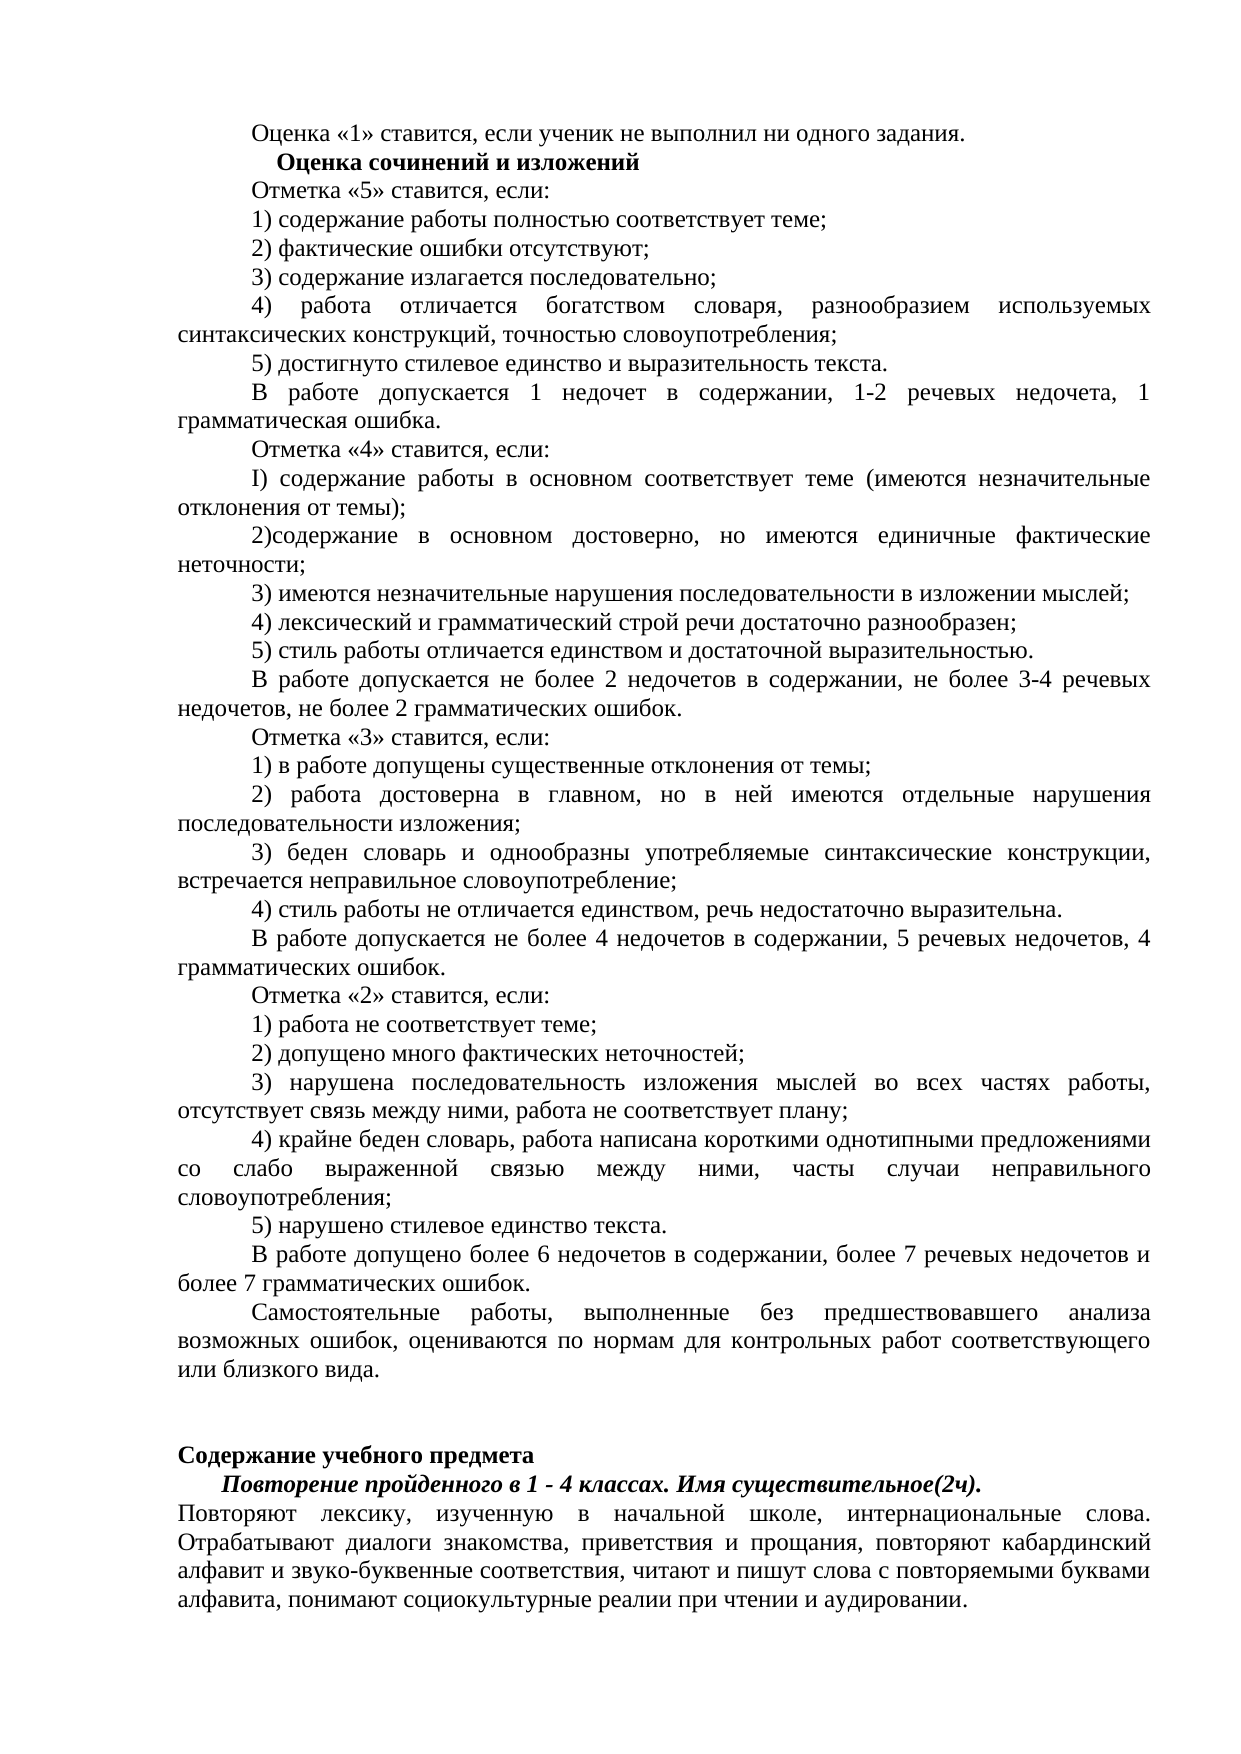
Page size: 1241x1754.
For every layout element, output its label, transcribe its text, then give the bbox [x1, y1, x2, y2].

text Оценка «1» ставится, если ученик не выполнил ни одного задания. [177, 118, 1152, 147]
text 1) работа не соответствует теме; [177, 1009, 1152, 1038]
text 2) допущено много фактических неточностей; [177, 1038, 1152, 1067]
text 3) содержание излагается последовательно; [177, 262, 1152, 291]
text Отметка «5» ставится, если: [177, 176, 1152, 204]
text 4) лексический и грамматический строй речи достаточно разнообразен; [177, 607, 1152, 636]
text 3) имеются незначительные нарушения последовательности в изложении мыслей; [177, 578, 1152, 607]
text Отметка «4» ставится, если: [177, 434, 1152, 463]
text 1) содержание работы полностью соответствует теме; [177, 204, 1152, 233]
text 4) крайне беден словарь, работа написана короткими однотипными предложениями со слабо выраженной связью между ними, часты случаи неправильного словоупотребления; [177, 1124, 1152, 1211]
text I) содержание работы в основном соответствует теме (имеются незначительные отклонения от темы); [177, 463, 1152, 521]
text Оценка сочинений и изложений [177, 147, 1152, 176]
text 4) стиль работы не отличается единством, речь недостаточно выразительна. [177, 894, 1152, 923]
text 2) работа достоверна в главном, но в ней имеются отдельные нарушения последовательности изложения; [177, 779, 1152, 837]
text В работе допускается не более 4 недочетов в содержании, 5 речевых недочетов, 4 грамматических ошибок. [177, 923, 1152, 981]
text 5) достигнуто стилевое единство и выразительность текста. [177, 348, 1152, 377]
text 3) беден словарь и однообразны употребляемые синтаксические конструкции, встречается неправильное словоупотребление; [177, 837, 1152, 894]
text Содержание учебного предмета [177, 1441, 1152, 1469]
text В работе допускается не более 2 недочетов в содержании, не более 3-4 речевых недочетов, не более 2 грамматических ошибок. [177, 664, 1152, 722]
text Повторение пройденного в 1 - 4 классах. Имя существительное(2ч). [177, 1469, 1152, 1498]
text 2)содержание в основном достоверно, но имеются единичные фактические неточности; [177, 521, 1152, 578]
text В работе допущено более 6 недочетов в содержании, более 7 речевых недочетов и более 7 грамматических ошибок. [177, 1239, 1152, 1297]
text Отметка «2» ставится, если: [177, 981, 1152, 1009]
text 5) стиль работы отличается единством и достаточной выразительностью. [177, 636, 1152, 664]
text 5) нарушено стилевое единство текста. [177, 1211, 1152, 1239]
text Отметка «3» ставится, если: [177, 722, 1152, 751]
text 1) в работе допущены существенные отклонения от темы; [177, 751, 1152, 779]
text 3) нарушена последовательность изложения мыслей во всех частях работы, отсутствует связь между ними, работа не соответствует плану; [177, 1067, 1152, 1124]
text Самостоятельные работы, выполненные без предшествовавшего анализа возможных ошибок, оцениваются по нормам для контрольных работ соответствующего или близкого вида. [177, 1297, 1152, 1383]
text 2) фактические ошибки отсутствуют; [177, 233, 1152, 262]
text Повторяют лексику, изученную в начальной школе, интернациональные слова. Отрабатывают диалоги знакомства, приветствия и прощания, повторяют кабардинский алфавит и звуко-буквенные соответствия, читают и пишут слова с повторяемыми буквами алфавита, понимают социокультурные реалии при чтении и аудировании. [177, 1498, 1152, 1613]
text В работе допускается 1 недочет в содержании, 1-2 речевых недочета, 1 грамматическая ошибка. [177, 377, 1152, 434]
text 4) работа отличается богатством словаря, разнообразием используемых синтаксических конструкций, точностью словоупотребления; [177, 291, 1152, 348]
